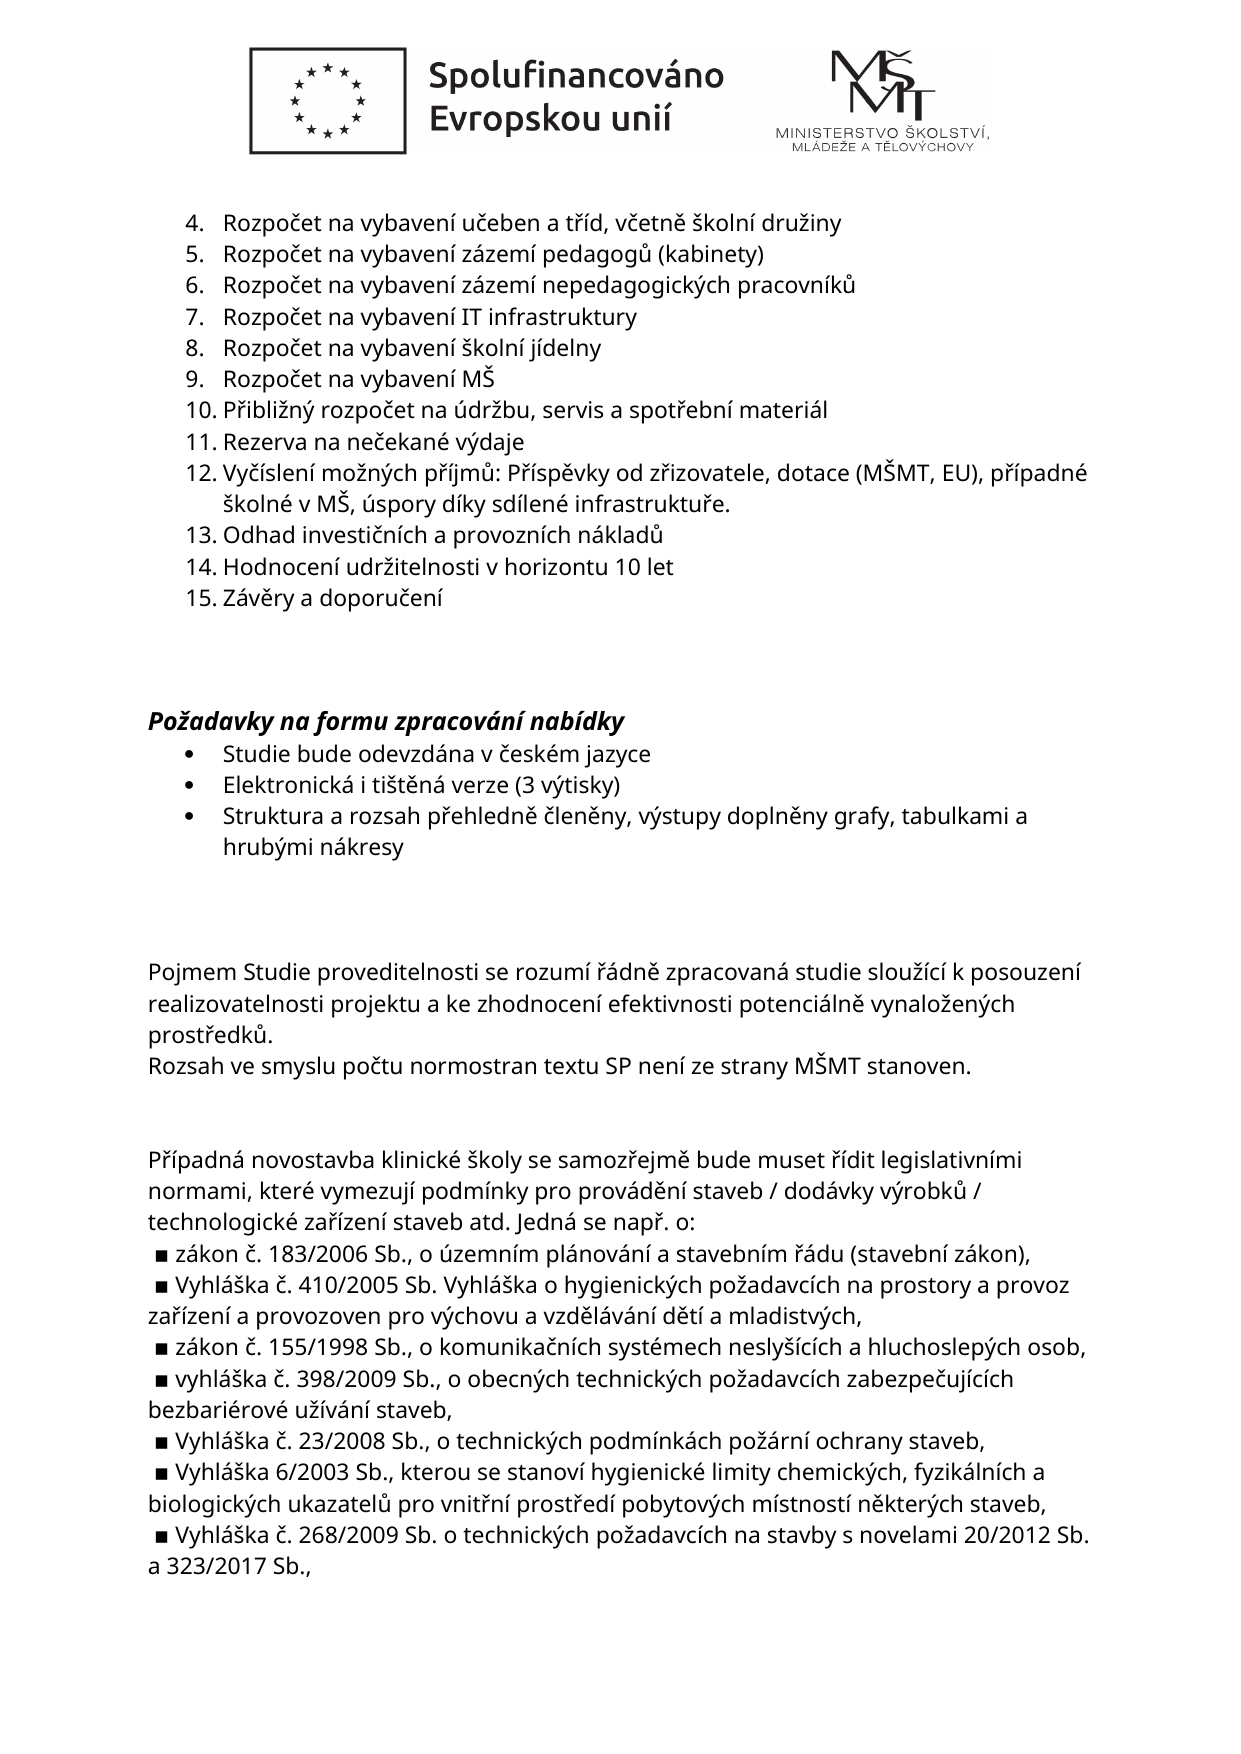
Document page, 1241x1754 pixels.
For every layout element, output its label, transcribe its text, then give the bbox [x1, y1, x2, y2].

text Rozsah ve smyslu počtu normostran textu SP není ze strany MŠMT stanoven. [148, 1050, 1093, 1081]
text Požadavky na formu zpracování nabídky [148, 703, 1093, 738]
list Struktura a rozsah přehledně členěny, výstupy doplněny grafy, tabulkami a hrubými nákresy [185, 800, 1093, 863]
list Hodnocení udržitelnosti v horizontu 10 let [185, 551, 1093, 582]
text ▪ zákon č. 183/2006 Sb., o územním plánování a stavebním řádu (stavební zákon), [148, 1238, 1093, 1269]
text Případná novostavba klinické školy se samozřejmě bude muset řídit legislativními normami, které vymezují podmínky pro provádění staveb / dodávky výrobků / technologické zařízení staveb atd. Jedná se např. o: [148, 1144, 1093, 1238]
list Rozpočet na vybavení školní jídelny [185, 332, 1093, 363]
text ▪ zákon č. 155/1998 Sb., o komunikačních systémech neslyšících a hluchoslepých osob, [148, 1331, 1093, 1363]
list Rozpočet na vybavení zázemí nepedagogických pracovníků [185, 269, 1093, 301]
list Závěry a doporučení [185, 582, 1093, 613]
text Pojmem Studie proveditelnosti se rozumí řádně zpracovaná studie sloužící k posouzení realizovatelnosti projektu a ke zhodnocení efektivnosti potenciálně vynaložených prostředků. [148, 956, 1093, 1050]
list Rozpočet na vybavení IT infrastruktury [185, 301, 1093, 332]
list Přibližný rozpočet na údržbu, servis a spotřební materiál [185, 394, 1093, 426]
text ▪ Vyhláška č. 268/2009 Sb. o technických požadavcích na stavby s novelami 20/2012 Sb. a 323/2017 Sb., [148, 1519, 1093, 1581]
list Rezerva na nečekané výdaje [185, 426, 1093, 457]
list Rozpočet na vybavení učeben a tříd, včetně školní družiny [185, 207, 1093, 238]
list Rozpočet na vybavení MŠ [185, 363, 1093, 394]
list Studie bude odevzdána v českém jazyce [185, 738, 1093, 769]
list Odhad investičních a provozních nákladů [185, 519, 1093, 551]
text ▪ Vyhláška č. 410/2005 Sb. Vyhláška o hygienických požadavcích na prostory a provoz zařízení a provozoven pro výchovu a vzdělávání dětí a mladistvých, [148, 1269, 1093, 1331]
text ▪ vyhláška č. 398/2009 Sb., o obecných technických požadavcích zabezpečujících bezbariérové užívání staveb, [148, 1363, 1093, 1425]
list Elektronická i tištěná verze (3 výtisky) [185, 769, 1093, 800]
picture [248, 47, 992, 155]
text ▪ Vyhláška 6/2003 Sb., kterou se stanoví hygienické limity chemických, fyzikálních a biologických ukazatelů pro vnitřní prostředí pobytových místností některých staveb, [148, 1456, 1093, 1519]
list Vyčíslení možných příjmů: Příspěvky od zřizovatele, dotace (MŠMT, EU), případné školné v MŠ, úspory díky sdílené infrastruktuře. [185, 457, 1093, 519]
text ▪ Vyhláška č. 23/2008 Sb., o technických podmínkách požární ochrany staveb, [148, 1425, 1093, 1456]
list Rozpočet na vybavení zázemí pedagogů (kabinety) [185, 238, 1093, 269]
